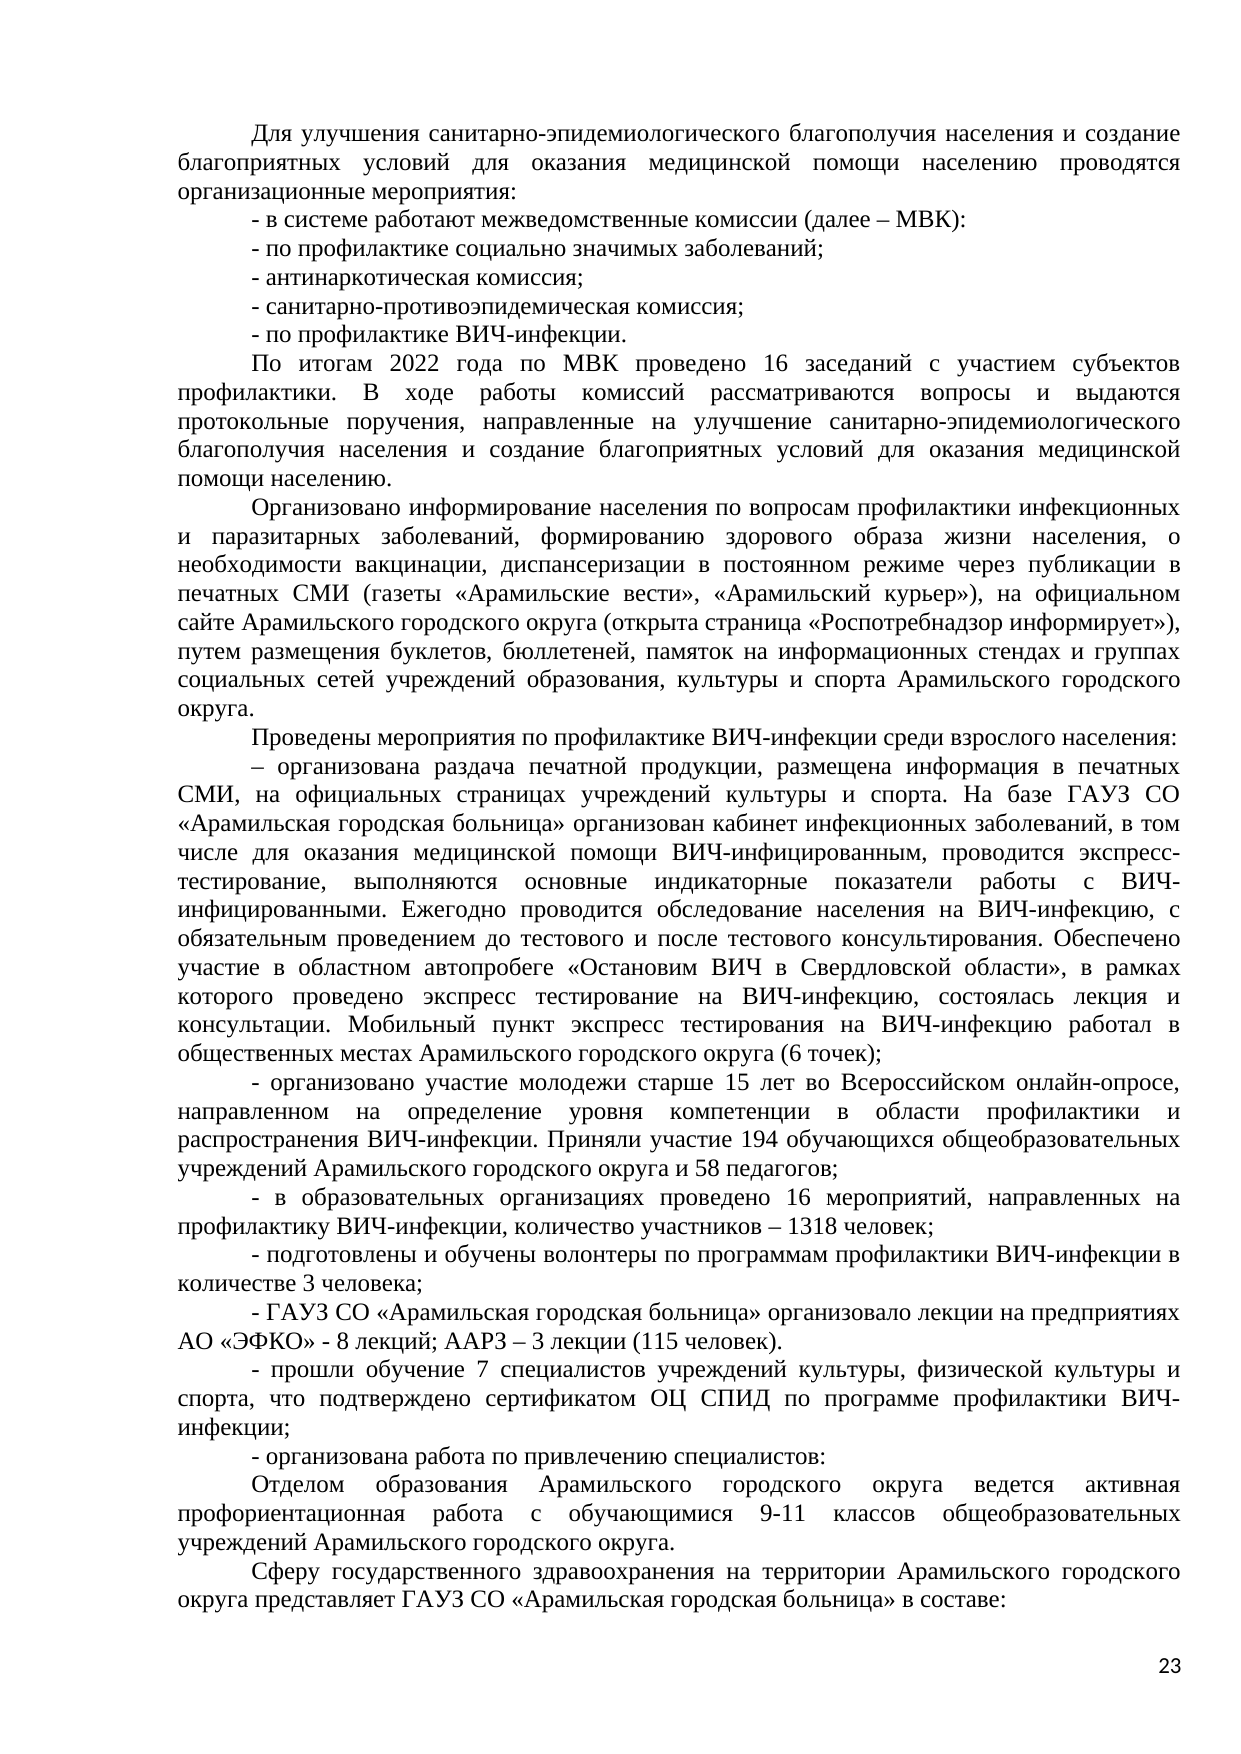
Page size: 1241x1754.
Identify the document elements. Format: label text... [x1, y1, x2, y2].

text Проведены мероприятия по профилактике ВИЧ-инфекции среди взрослого населения: [177, 722, 1181, 751]
text Отделом образования Арамильского городского округа ведется активная профориентационная работа с обучающимися 9-11 классов общеобразовательных учреждений Арамильского городского округа. [177, 1469, 1181, 1556]
text Для улучшения санитарно-эпидемиологического благополучия населения и создание благоприятных условий для оказания медицинской помощи населению проводятся организационные мероприятия: [177, 118, 1181, 204]
text – организована раздача печатной продукции, размещена информация в печатных СМИ, на официальных страницах учреждений культуры и спорта. На базе ГАУЗ СО «Арамильская городская больница» организован кабинет инфекционных заболеваний, в том числе для оказания медицинской помощи ВИЧ-инфицированным, проводится экспресс-тестирование, выполняются основные индикаторные показатели работы с ВИЧ-инфицированными. Ежегодно проводится обследование населения на ВИЧ-инфекцию, с обязательным проведением до тестового и после тестового консультирования. Обеспечено участие в областном автопробеге «Остановим ВИЧ в Свердловской области», в рамках которого проведено экспресс тестирование на ВИЧ-инфекцию, состоялась лекция и консультации. Мобильный пункт экспресс тестирования на ВИЧ-инфекцию работал в общественных местах Арамильского городского округа (6 точек); [177, 751, 1181, 1067]
text - ГАУЗ СО «Арамильская городская больница» организовало лекции на предприятиях АО «ЭФКО» - 8 лекций; ААРЗ – 3 лекции (115 человек). [177, 1297, 1181, 1354]
text - подготовлены и обучены волонтеры по программам профилактики ВИЧ-инфекции в количестве 3 человека; [177, 1239, 1181, 1297]
text По итогам 2022 года по МВК проведено 16 заседаний с участием субъектов профилактики. В ходе работы комиссий рассматриваются вопросы и выдаются протокольные поручения, направленные на улучшение санитарно-эпидемиологического благополучия населения и создание благоприятных условий для оказания медицинской помощи населению. [177, 348, 1181, 492]
text - в образовательных организациях проведено 16 мероприятий, направленных на профилактику ВИЧ-инфекции, количество участников – 1318 человек; [177, 1182, 1181, 1239]
text - санитарно-противоэпидемическая комиссия; [177, 291, 1181, 319]
text - прошли обучение 7 специалистов учреждений культуры, физической культуры и спорта, что подтверждено сертификатом ОЦ СПИД по программе профилактики ВИЧ-инфекции; [177, 1354, 1181, 1441]
text - антинаркотическая комиссия; [177, 262, 1181, 291]
text - в системе работают межведомственные комиссии (далее – МВК): [177, 204, 1181, 233]
text - организовано участие молодежи старше 15 лет во Всероссийском онлайн-опросе, направленном на определение уровня компетенции в области профилактики и распространения ВИЧ-инфекции. Приняли участие 194 обучающихся общеобразовательных учреждений Арамильского городского округа и 58 педагогов; [177, 1067, 1181, 1182]
text - по профилактике социально значимых заболеваний; [177, 233, 1181, 262]
text - организована работа по привлечению специалистов: [177, 1441, 1181, 1469]
text Организовано информирование населения по вопросам профилактики инфекционных и паразитарных заболеваний, формированию здорового образа жизни населения, о необходимости вакцинации, диспансеризации в постоянном режиме через публикации в печатных СМИ (газеты «Арамильские вести», «Арамильский курьер»), на официальном сайте Арамильского городского округа (открыта страница «Роспотребнадзор информирует»), путем размещения буклетов, бюллетеней, памяток на информационных стендах и группах социальных сетей учреждений образования, культуры и спорта Арамильского городского округа. [177, 492, 1181, 722]
text Сферу государственного здравоохранения на территории Арамильского городского округа представляет ГАУЗ СО «Арамильская городская больница» в составе: [177, 1556, 1181, 1613]
text - по профилактике ВИЧ-инфекции. [177, 319, 1181, 348]
